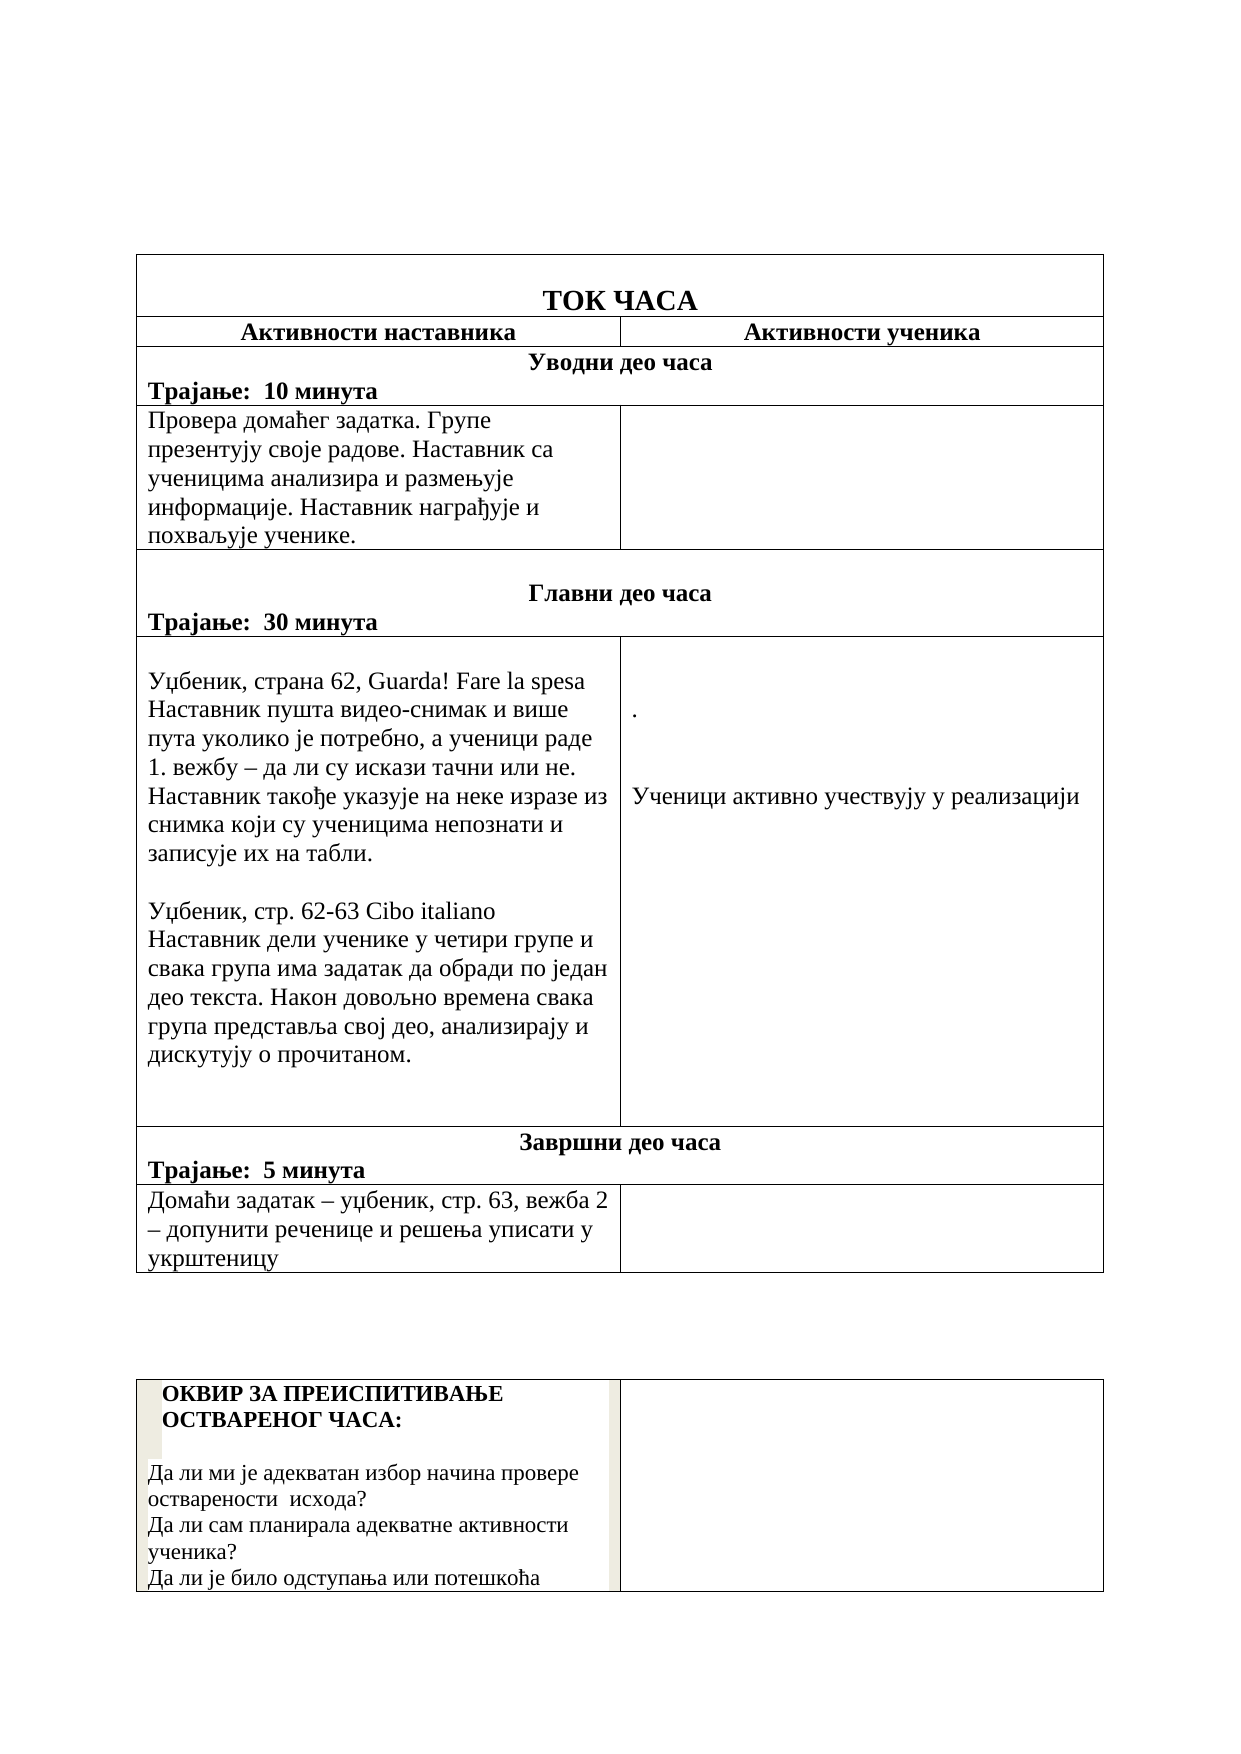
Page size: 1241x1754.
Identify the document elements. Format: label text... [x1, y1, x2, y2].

table_header ТОК ЧАСА [137, 255, 1103, 316]
table_cell Уџбеник, страна 62, Guarda! Fare la spesa Наставник пушта видео-снимак и више пута уколико је потребно, а ученици раде 1. вежбу – да ли су искази тачни или не. Наставник такође указује на неке изразе из снимка који су ученицима непознати и записује их на табли. Уџбеник, стр. 62-63 Cibo italiano Наставник дели ученике у четири групе и свака група има задатак да обради по један део текста. Након довољно времена свака група представља свој део, анализирају и дискутују о прочитаном. [137, 637, 620, 1126]
table_cell Завршни део часа Трајање: 5 минута [137, 1127, 1103, 1184]
table_header [621, 1380, 1103, 1591]
table_cell Главни део часа Трајање: 30 минута [137, 550, 1103, 636]
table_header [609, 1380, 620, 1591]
table_cell Активности наставника [137, 317, 620, 346]
table_cell . Ученици активно учествују у реализацији [621, 637, 1103, 1126]
table_cell [621, 406, 1103, 549]
table_cell [621, 1185, 1103, 1272]
table_cell Провера домаћег задатка. Групе презентују своје радове. Наставник са ученицима анализира и размењује информације. Наставник награђује и похваљује ученике. [137, 406, 620, 549]
table_cell Активности ученика [621, 317, 1103, 346]
table_cell Уводни део часа Трајање: 10 минута [137, 347, 1103, 404]
table_cell Домаћи задатак – уџбеник, стр. 63, вежба 2 – допунити реченице и решења уписати у укрштеницу [137, 1185, 620, 1272]
